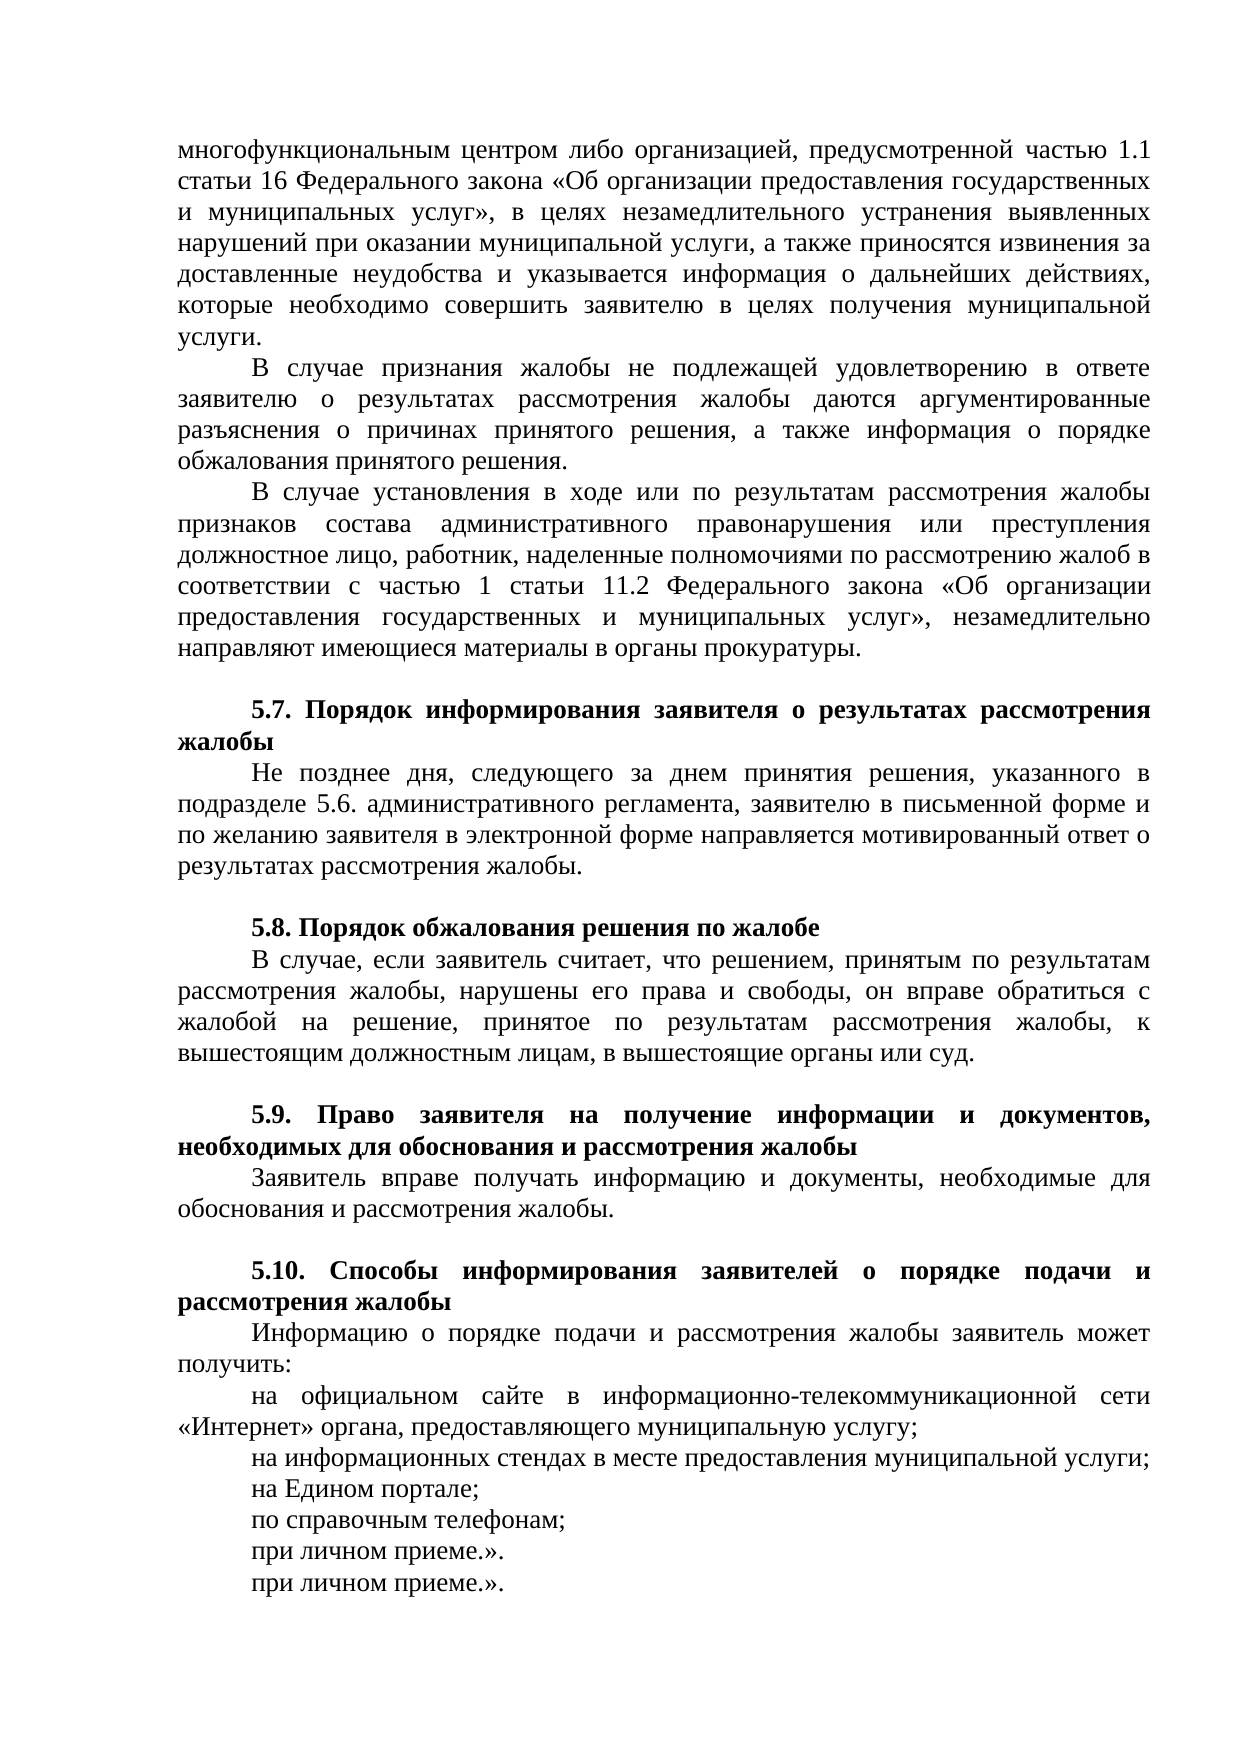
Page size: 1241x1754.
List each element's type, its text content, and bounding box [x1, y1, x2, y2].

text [177, 133, 1152, 351]
text 5.10. Способы информирования заявителей о порядке подачи и рассмотрения жалобы [177, 1254, 1152, 1316]
text Информацию о порядке подачи и рассмотрения жалобы заявитель может получить: [177, 1316, 1152, 1379]
text 5.8. Порядок обжалования решения по жалобе [177, 912, 1152, 943]
text на информационных стендах в месте предоставления муниципальной услуги; [177, 1441, 1152, 1472]
text В случае, если заявитель считает, что решением, принятым по результатам рассмотрения жалобы, нарушены его права и свободы, он вправе обратиться с жалобой на решение, принятое по результатам рассмотрения жалобы, к вышестоящим должностным лицам, в вышестоящие органы или суд. [177, 943, 1152, 1067]
text В случае установления в ходе или по результатам рассмотрения жалобы признаков состава административного правонарушения или преступления должностное лицо, работник, наделенные полномочиями по рассмотрению жалоб в соответствии с частью 1 статьи 11.2 Федерального закона «Об организации предоставления государственных и муниципальных услуг», незамедлительно направляют имеющиеся материалы в органы прокуратуры. [177, 476, 1152, 662]
text по справочным телефонам; [177, 1503, 1152, 1534]
text В случае признания жалобы не подлежащей удовлетворению в ответе заявителю о результатах рассмотрения жалобы даются аргументированные разъяснения о причинах принятого решения, а также информация о порядке обжалования принятого решения. [177, 351, 1152, 476]
text при личном приеме.». [177, 1534, 1152, 1566]
text 5.9. Право заявителя на получение информации и документов, необходимых для обоснования и рассмотрения жалобы [177, 1098, 1152, 1161]
text при личном приеме.». [177, 1566, 1152, 1597]
text 5.7. Порядок информирования заявителя о результатах рассмотрения жалобы [177, 693, 1152, 756]
text на Едином портале; [177, 1472, 1152, 1503]
text на официальном сайте в информационно-телекоммуникационной сети «Интернет» органа, предоставляющего муниципальную услугу; [177, 1379, 1152, 1441]
text Не позднее дня, следующего за днем принятия решения, указанного в подразделе 5.6. административного регламента, заявителю в письменной форме и по желанию заявителя в электронной форме направляется мотивированный ответ о результатах рассмотрения жалобы. [177, 756, 1152, 880]
text Заявитель вправе получать информацию и документы, необходимые для обоснования и рассмотрения жалобы. [177, 1161, 1152, 1223]
